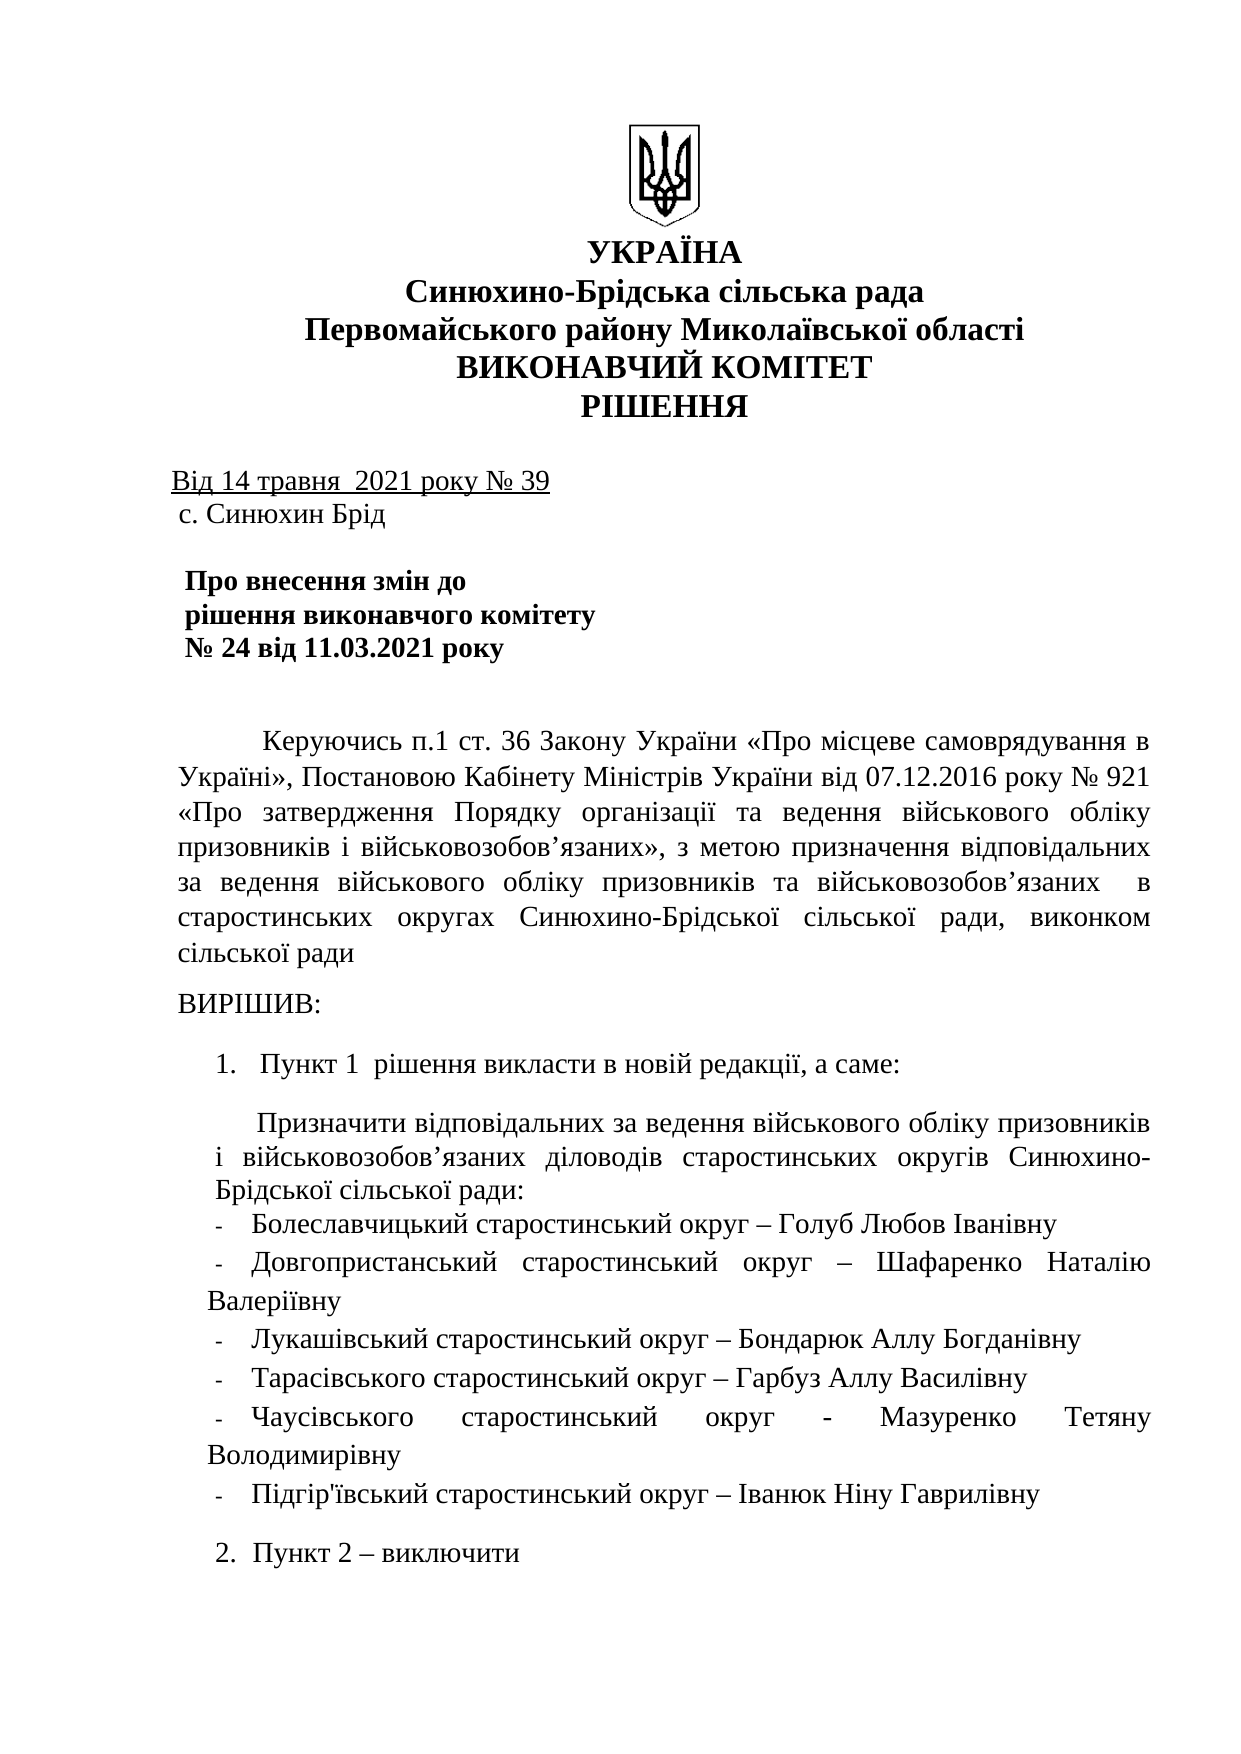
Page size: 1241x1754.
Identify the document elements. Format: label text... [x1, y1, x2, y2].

list Пункт 1 рішення викласти в новій редакції, а саме: [215, 1046, 1152, 1079]
text Про внесення змін до [177, 563, 1152, 597]
text Синюхино-Брідська сільська рада [177, 271, 1152, 309]
list Підгір'ївський старостинський округ – Іванюк Ніну Гаврилівну [207, 1476, 1152, 1509]
list Болеславчицький старостинський округ – Голуб Любов Іванівну [207, 1206, 1152, 1239]
list Довгопристанський старостинський округ – Шафаренко Наталію Валеріївну [207, 1244, 1152, 1317]
text с. Синюхин Брід [83, 496, 1152, 530]
text ВИКОНАВЧИЙ КОМІТЕТ [177, 348, 1152, 386]
text РІШЕННЯ [177, 386, 1152, 424]
list Тарасівського старостинський округ – Гарбуз Аллу Василівну [207, 1360, 1152, 1394]
text ВИРІШИВ: [177, 987, 1152, 1020]
list Пункт 2 – виключити [215, 1535, 1152, 1569]
list Лукашівський старостинський округ – Бондарюк Аллу Богданівну [207, 1322, 1152, 1355]
text Керуючись п.1 ст. 36 Закону України «Про місцеве самоврядування в Україні», Постановою Кабінету Міністрів України від 07.12.2016 року № 921 «Про затвердження Порядку організації та ведення військового обліку призовників і військовозобов’язаних», з метою призначення відповідальних за ведення військового обліку призовників та військовозобов’язаних в старостинських округах Синюхино-Брідської сільської ради, виконком сільської ради [177, 723, 1152, 968]
text УКРАЇНА [177, 233, 1152, 271]
text Призначити відповідальних за ведення військового обліку призовників і військовозобов’язаних діловодів старостинських округів Синюхино-Брідської сільської ради: [215, 1105, 1152, 1206]
text № 24 від 11.03.2021 року [177, 631, 1152, 664]
text Первомайського району Миколаївської області [177, 309, 1152, 348]
text рішення виконавчого комітету [177, 597, 1152, 631]
list Чаусівського старостинський округ - Мазуренко Тетяну Володимирівну [207, 1399, 1152, 1471]
text Від 14 травня 2021 року № 39 [83, 463, 1152, 496]
